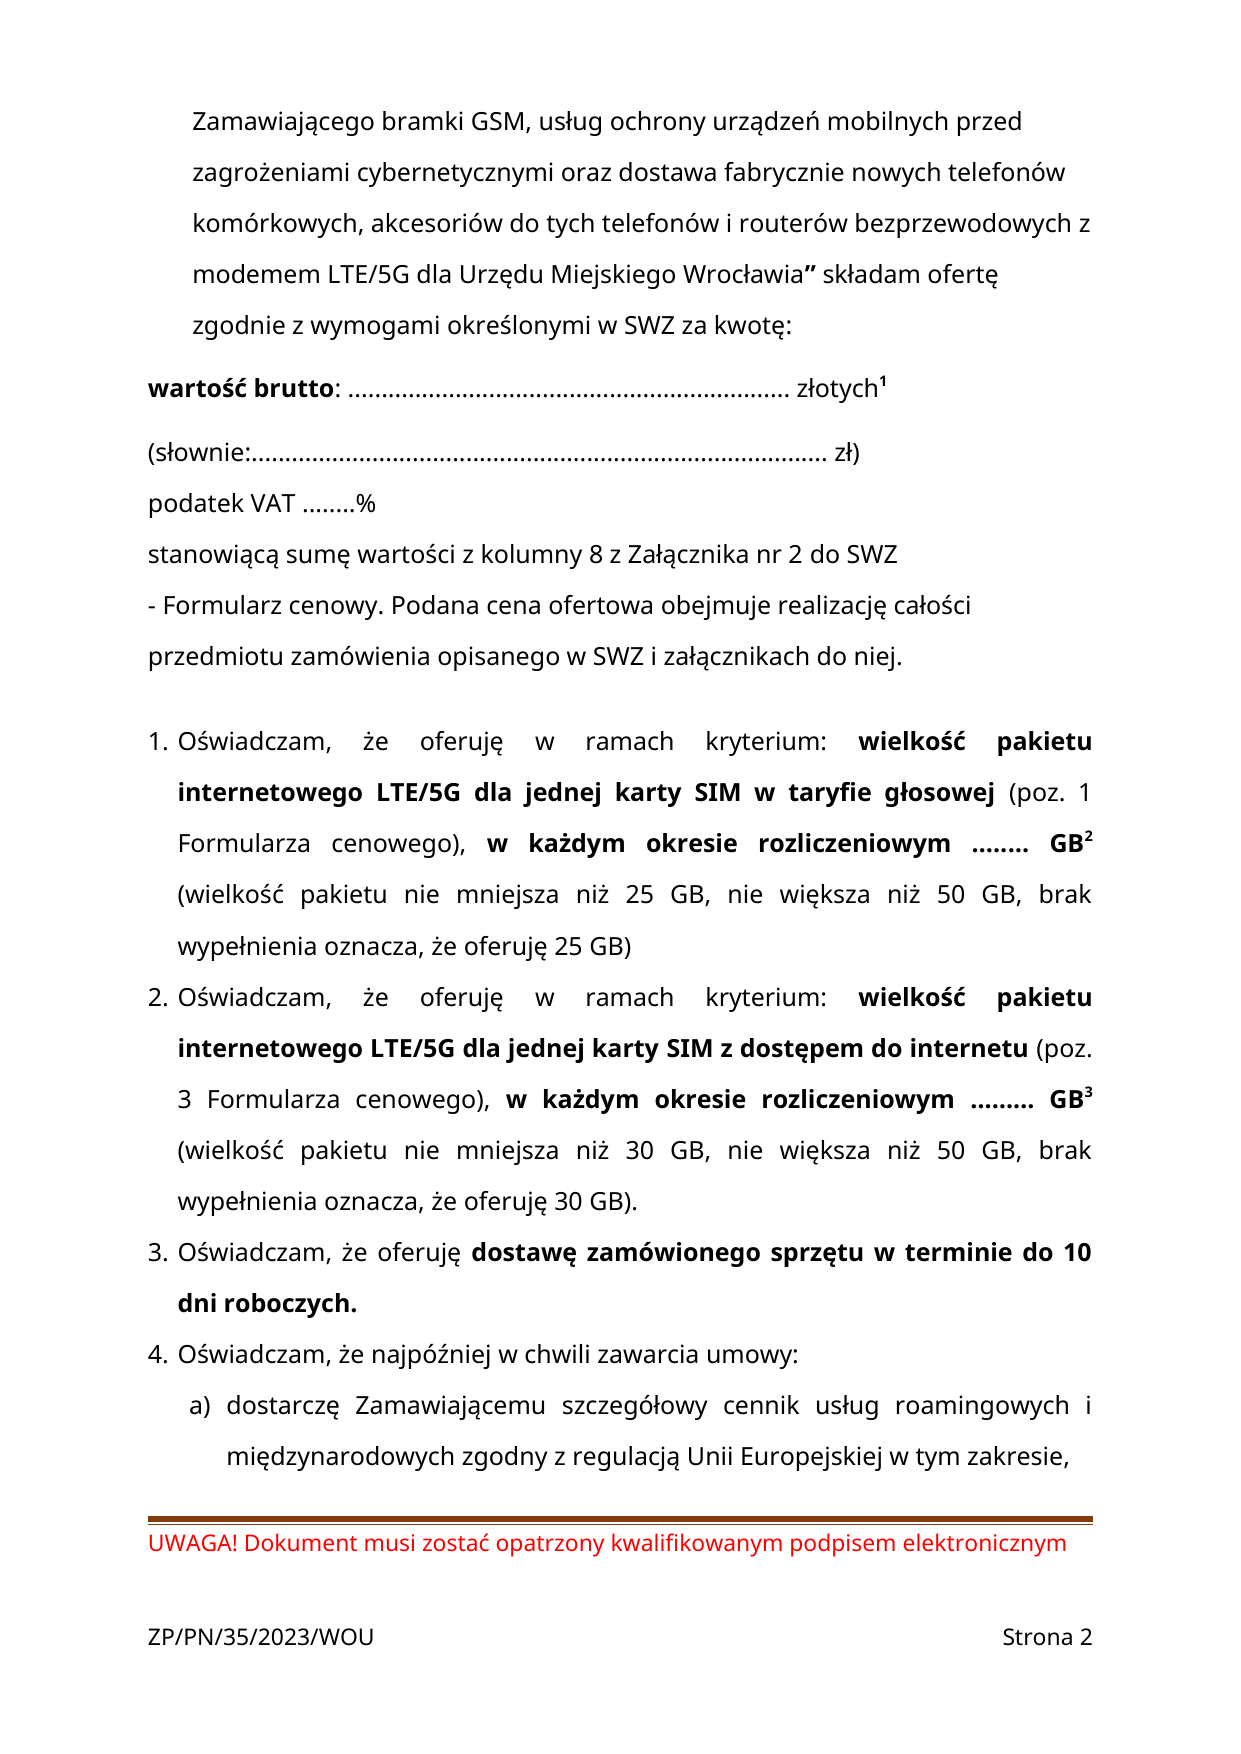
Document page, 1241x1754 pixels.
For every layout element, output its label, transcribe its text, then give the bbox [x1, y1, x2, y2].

list Oświadczam, że oferuję dostawę zamówionego sprzętu w terminie do 10 dni roboczych. [148, 1234, 1093, 1319]
text podatek VAT ........% [148, 486, 1093, 520]
text stanowiącą sumę wartości z kolumny 8 z Załącznika nr 2 do SWZ - Formularz cenowy. Podana cena ofertowa obejmuje realizację całości przedmiotu zamówienia opisanego w SWZ i załącznikach do niej. [148, 537, 1093, 673]
list Oświadczam, że oferuję w ramach kryterium: wielkość pakietu internetowego LTE/5G dla jednej karty SIM w taryfie głosowej (poz. 1 Formularza cenowego), w każdym okresie rozliczeniowym …..… GB2 (wielkość pakietu nie mniejsza niż 25 GB, nie większa niż 50 GB, brak wypełnienia oznacza, że oferuję 25 GB) [148, 724, 1093, 962]
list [148, 103, 1093, 342]
text wartość brutto: .................................................................. złotych1 [148, 371, 1093, 405]
text (słownie:...................................................................................... zł) [148, 435, 1087, 469]
list Oświadczam, że oferuję w ramach kryterium: wielkość pakietu internetowego LTE/5G dla jednej karty SIM z dostępem do internetu (poz. 3 Formularza cenowego), w każdym okresie rozliczeniowym ……… GB3 (wielkość pakietu nie mniejsza niż 30 GB, nie większa niż 50 GB, brak wypełnienia oznacza, że oferuję 30 GB). [148, 979, 1093, 1217]
list dostarczę Zamawiającemu szczegółowy cennik usług roamingowych i międzynarodowych zgodny z regulacją Unii Europejskiej w tym zakresie, [189, 1387, 1093, 1473]
list Oświadczam, że najpóźniej w chwili zawarcia umowy: [148, 1336, 1093, 1371]
